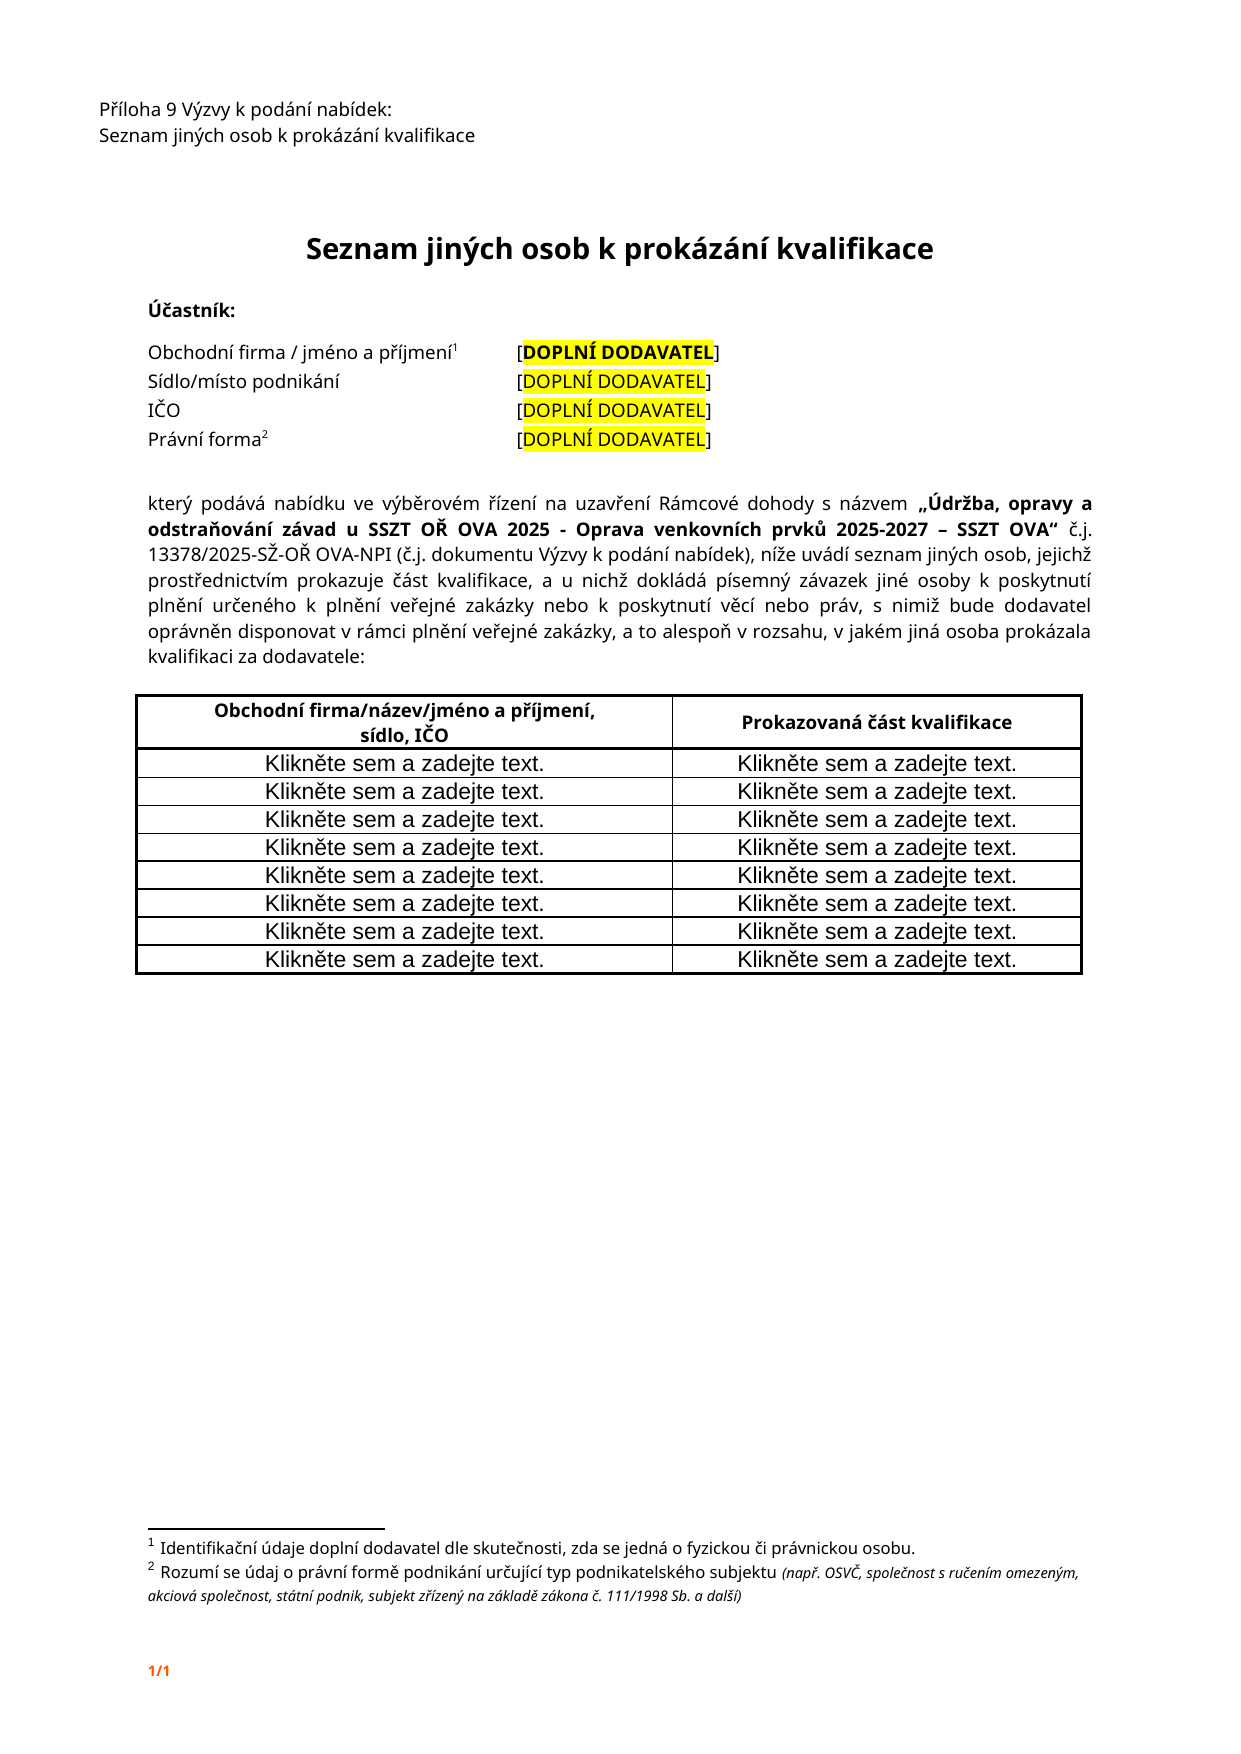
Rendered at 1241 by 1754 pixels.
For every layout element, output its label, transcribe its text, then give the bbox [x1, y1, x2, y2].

table_header Obchodní firma/název/jméno a příjmení, sídlo, IČO [138, 697, 672, 747]
text který podává nabídku ve výběrovém řízení na uzavření Rámcové dohody s názvem „Údržba, opravy a odstraňování závad u SSZT OŘ OVA 2025 - Oprava venkovních prvků 2025-2027 – SSZT OVA“ č.j. 13378/2025-SŽ-OŘ OVA-NPI (č.j. dokumentu Výzvy k podání nabídek), níže uvádí seznam jiných osob, jejichž prostřednictvím prokazuje část kvalifikace, a u nichž dokládá písemný závazek jiné osoby k poskytnutí plnění určeného k plnění veřejné zakázky nebo k poskytnutí věcí nebo práv, s nimiž bude dodavatel oprávněn disponovat v rámci plnění veřejné zakázky, a to alespoň v rozsahu, v jakém jiná osoba prokázala kvalifikaci za dodavatele: [148, 490, 1093, 669]
table_header Prokazovaná část kvalifikace [673, 697, 1080, 747]
text Právní forma [148, 423, 1093, 452]
text IČO [148, 394, 1093, 423]
text Obchodní firma / jméno a příjmení [148, 336, 1093, 365]
title Seznam jiných osob k prokázání kvalifikace [148, 228, 1093, 268]
text Sídlo/místo podnikání [DOPLNÍ DODAVATEL] [148, 365, 1093, 394]
text Účastník: [148, 293, 1093, 324]
